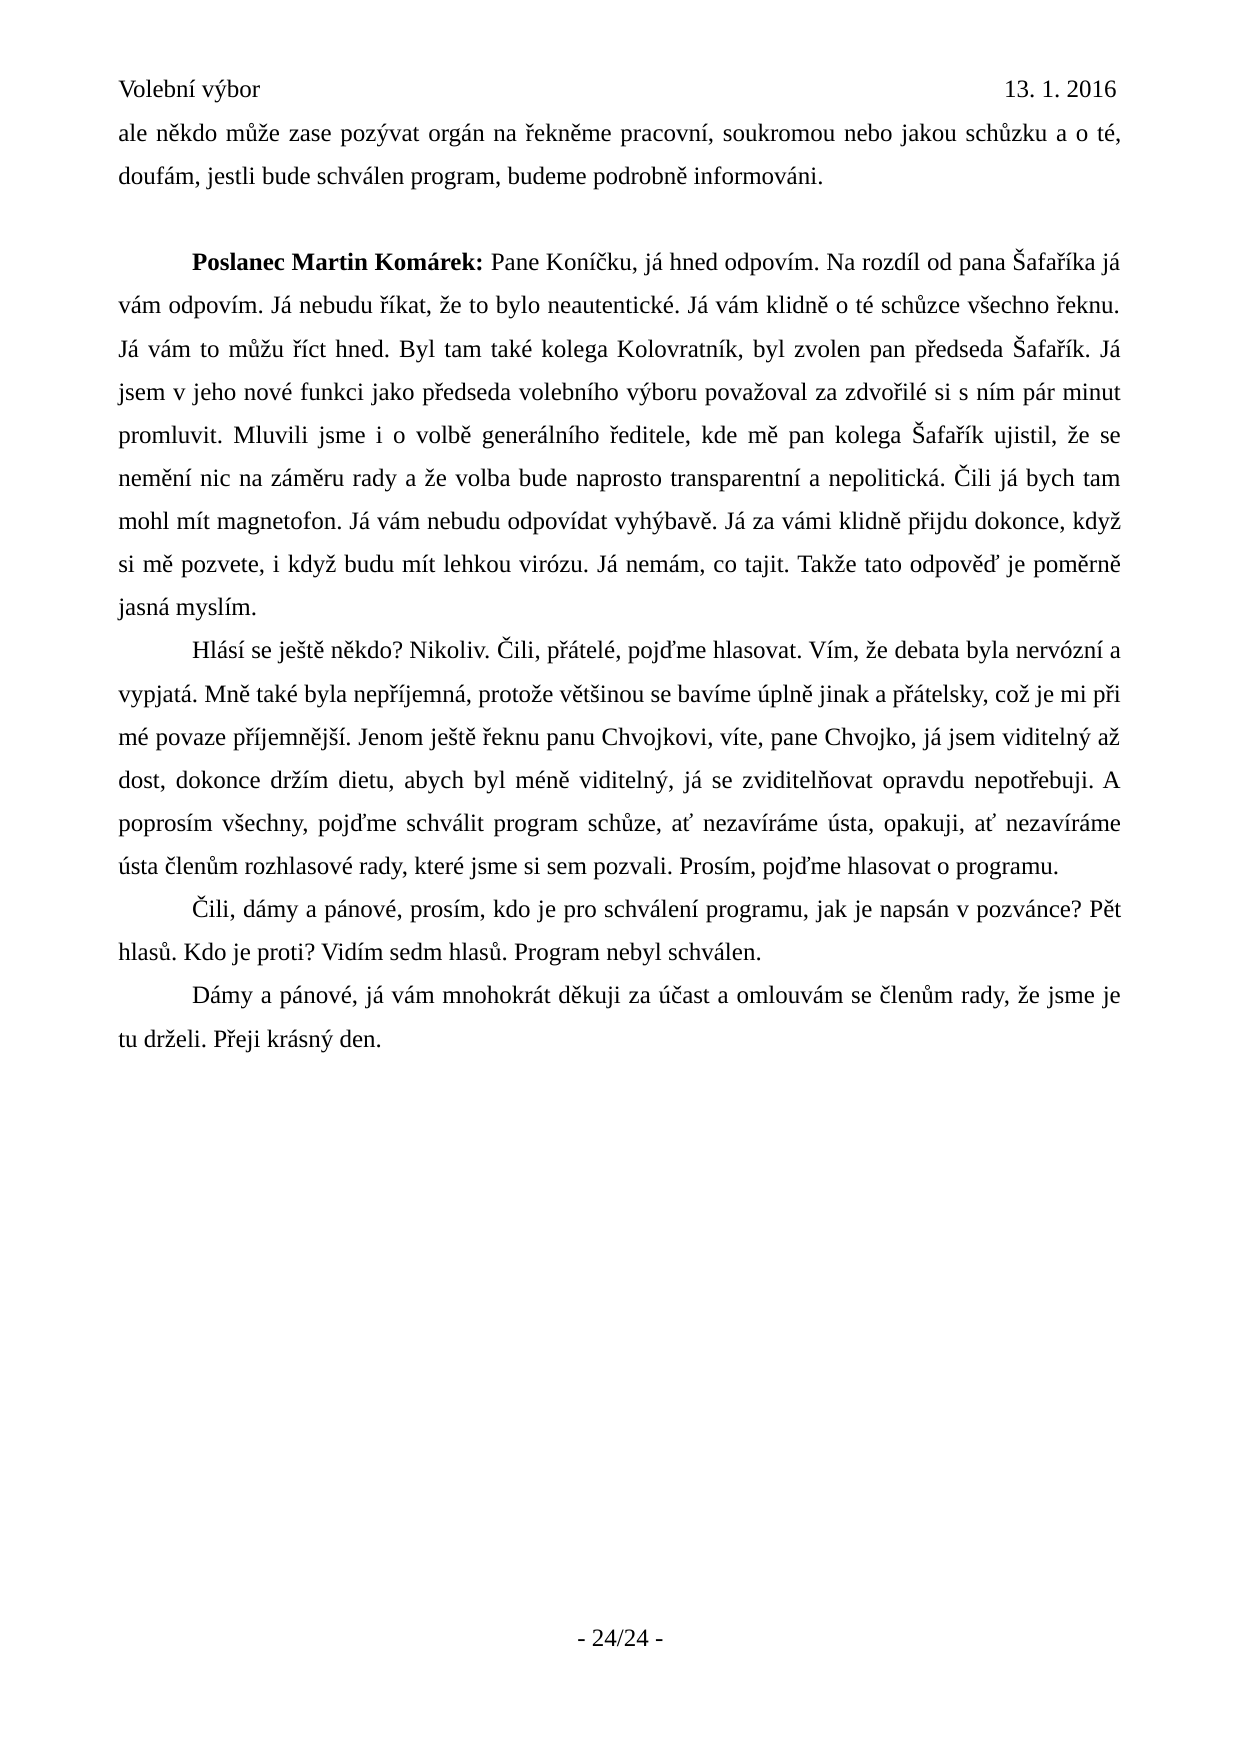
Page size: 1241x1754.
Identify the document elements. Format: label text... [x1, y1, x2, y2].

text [118, 118, 1122, 190]
text Hlásí se ještě někdo? Nikoliv. Čili, přátelé, pojďme hlasovat. Vím, že debata byla nervózní a vypjatá. Mně také byla nepříjemná, protože většinou se bavíme úplně jinak a přátelsky, což je mi při mé povaze příjemnější. Jenom ještě řeknu panu Chvojkovi, víte, pane Chvojko, já jsem viditelný až dost, dokonce držím dietu, abych byl méně viditelný, já se zviditelňovat opravdu nepotřebuji. A poprosím všechny, pojďme schválit program schůze, ať nezavíráme ústa, opakuji, ať nezavíráme ústa členům rozhlasové rady, které jsme si sem pozvali. Prosím, pojďme hlasovat o programu. [118, 636, 1122, 880]
text Dámy a pánové, já vám mnohokrát děkuji za účast a omlouvám se členům rady, že jsme je tu drželi. Přeji krásný den. [118, 981, 1122, 1052]
text Čili, dámy a pánové, prosím, kdo je pro schválení programu, jak je napsán v pozvánce? Pět hlasů. Kdo je proti? Vidím sedm hlasů. Program nebyl schválen. [118, 894, 1122, 966]
text Poslanec Martin Komárek: Pane Koníčku, já hned odpovím. Na rozdíl od pana Šafaříka já vám odpovím. Já nebudu říkat, že to bylo neautentické. Já vám klidně o té schůzce všechno řeknu. Já vám to můžu říct hned. Byl tam také kolega Kolovratník, byl zvolen pan předseda Šafařík. Já jsem v jeho nové funkci jako předseda volebního výboru považoval za zdvořilé si s ním pár minut promluvit. Mluvili jsme i o volbě generálního ředitele, kde mě pan kolega Šafařík ujistil, že se nemění nic na záměru rady a že volba bude naprosto transparentní a nepolitická. Čili já bych tam mohl mít magnetofon. Já vám nebudu odpovídat vyhýbavě. Já za vámi klidně přijdu dokonce, když si mě pozvete, i když budu mít lehkou virózu. Já nemám, co tajit. Takže tato odpověď je poměrně jasná myslím. [118, 247, 1122, 621]
